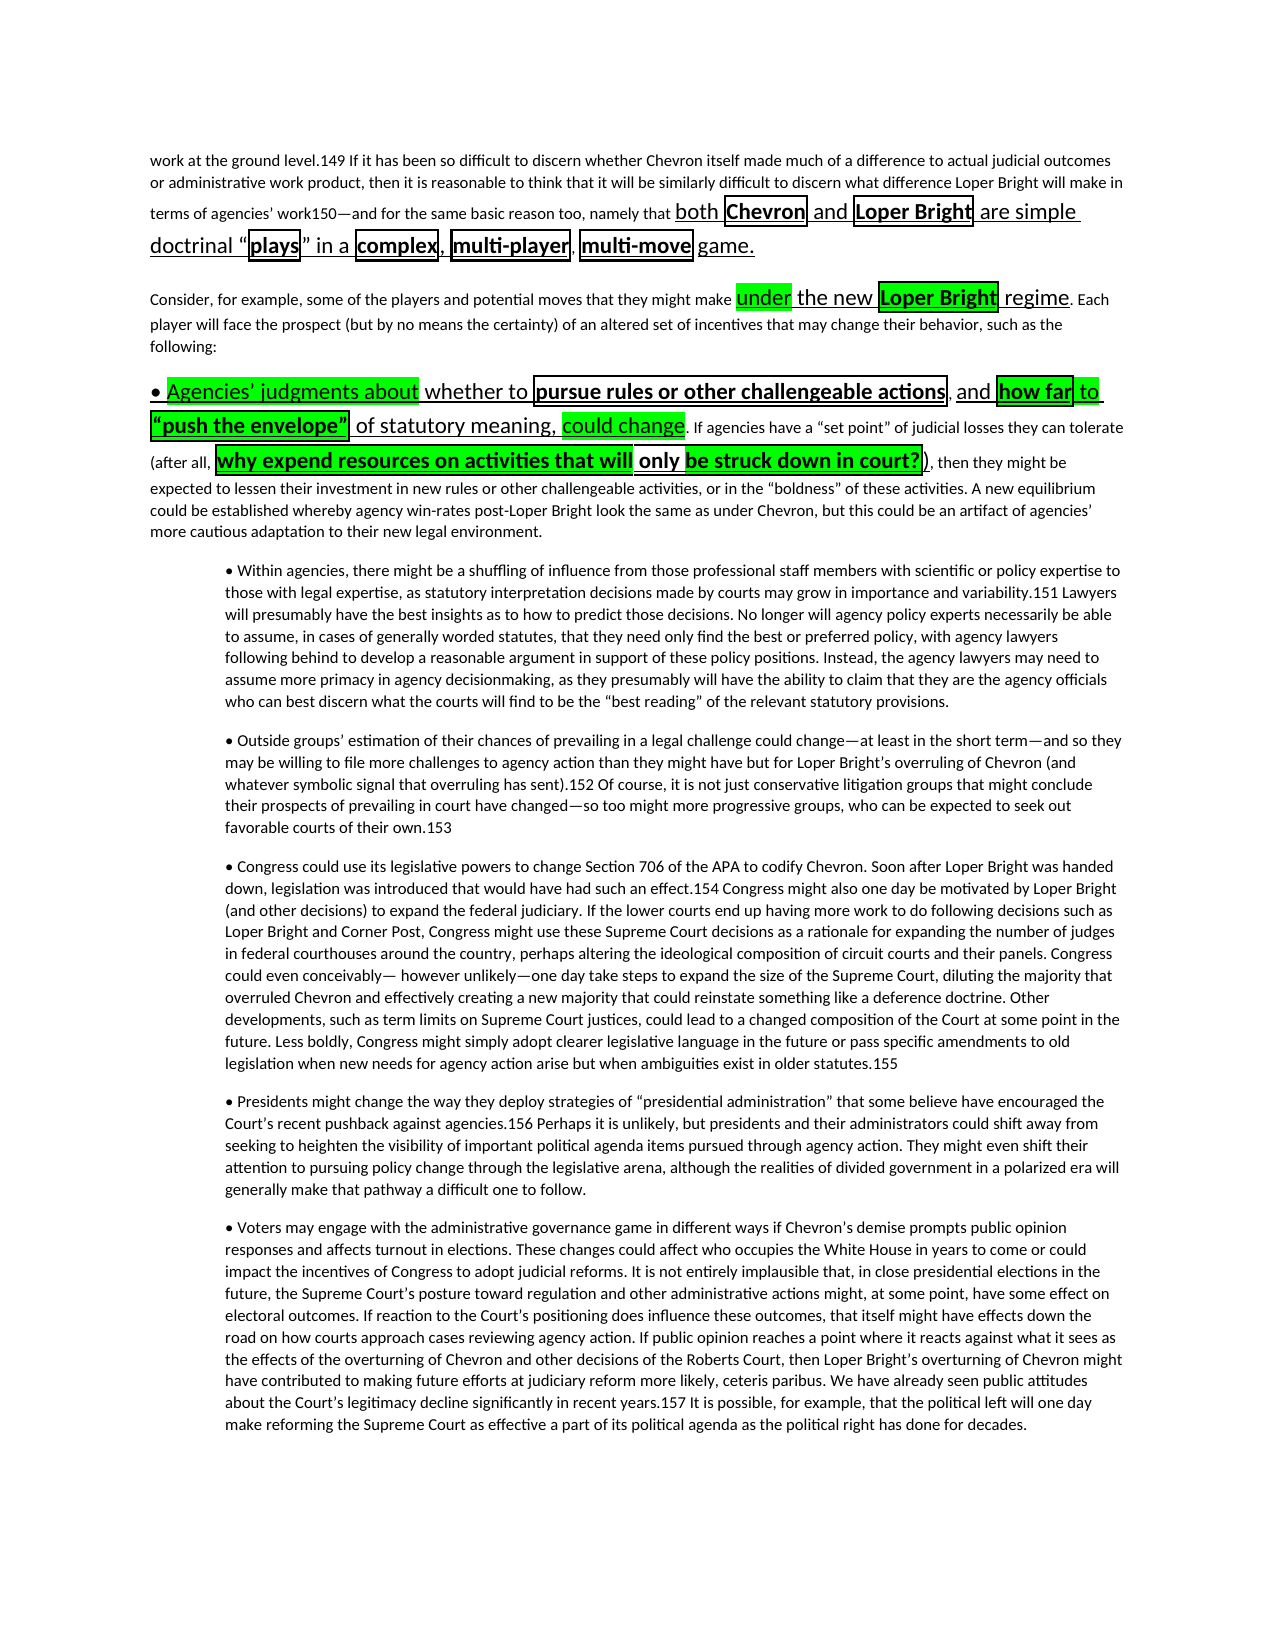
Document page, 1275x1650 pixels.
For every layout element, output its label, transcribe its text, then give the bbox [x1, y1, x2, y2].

text • Voters may engage with the administrative governance game in different ways if Chevron’s demise prompts public opinion responses and affects turnout in elections. These changes could affect who occupies the White House in years to come or could impact the incentives of Congress to adopt judicial reforms. It is not entirely implausible that, in close presidential elections in the future, the Supreme Court’s posture toward regulation and other administrative actions might, at some point, have some effect on electoral outcomes. If reaction to the Court’s positioning does influence these outcomes, that itself might have effects down the road on how courts approach cases reviewing agency action. If public opinion reaches a point where it reacts against what it sees as the effects of the overturning of Chevron and other decisions of the Roberts Court, then Loper Bright’s overturning of Chevron might have contributed to making future efforts at judiciary reform more likely, ceteris paribus. We have already seen public attitudes about the Court’s legitimacy decline significantly in recent years.157 It is possible, for example, that the political left will one day make reforming the Supreme Court as effective a part of its political agenda as the political right has done for decades. [225, 1218, 1125, 1435]
text • Congress could use its legislative powers to change Section 706 of the APA to codify Chevron. Soon after Loper Bright was handed down, legislation was introduced that would have had such an effect.154 Congress might also one day be motivated by Loper Bright (and other decisions) to expand the federal judiciary. If the lower courts end up having more work to do following decisions such as Loper Bright and Corner Post, Congress might use these Supreme Court decisions as a rationale for expanding the number of judges in federal courthouses around the country, perhaps altering the ideological composition of circuit courts and their panels. Congress could even conceivably— however unlikely—one day take steps to expand the size of the Supreme Court, diluting the majority that overruled Chevron and effectively creating a new majority that could reinstate something like a deference doctrine. Other developments, such as term limits on Supreme Court justices, could lead to a changed composition of the Court at some point in the future. Less boldly, Congress might simply adopt clearer legislative language in the future or pass specific amendments to old legislation when new needs for agency action arise but when ambiguities exist in older statutes.155 [225, 856, 1125, 1073]
text • Presidents might change the way they deploy strategies of “presidential administration” that some believe have encouraged the Court’s recent pushback against agencies.156 Perhaps it is unlikely, but presidents and their administrators could shift away from seeking to heighten the visibility of important political agenda items pursued through agency action. They might even shift their attention to pursuing policy change through the legislative arena, although the realities of divided government in a polarized era will generally make that pathway a difficult one to follow. [225, 1092, 1125, 1199]
text Consider, for example, some of the players and potential moves that they might make under the new Loper Bright regime. Each player will face the prospect (but by no means the certainty) of an altered set of incentives that may change their behavior, such as the following: [150, 281, 1125, 357]
text • Agencies’ judgments about whether to pursue rules or other challengeable actions, and how far to “push the envelope” of statutory meaning, could change. If agencies have a “set point” of judicial losses they can tolerate (after all, why expend resources on activities that will only be struck down in court?), then they might be expected to lessen their investment in new rules or other challengeable activities, or in the “boldness” of these activities. A new equilibrium could be established whereby agency win-rates post-Loper Bright look the same as under Chevron, but this could be an artifact of agencies’ more cautious adaptation to their new legal environment. [150, 375, 1125, 542]
text • Outside groups’ estimation of their chances of prevailing in a legal challenge could change—at least in the short term—and so they may be willing to file more challenges to agency action than they might have but for Loper Bright’s overruling of Chevron (and whatever symbolic signal that overruling has sent).152 Of course, it is not just conservative litigation groups that might conclude their prospects of prevailing in court have changed—so too might more progressive groups, who can be expected to seek out favorable courts of their own.153 [225, 730, 1125, 838]
text • Within agencies, there might be a shuffling of influence from those professional staff members with scientific or policy expertise to those with legal expertise, as statutory interpretation decisions made by courts may grow in importance and variability.151 Lawyers will presumably have the best insights as to how to predict those decisions. No longer will agency policy experts necessarily be able to assume, in cases of generally worded statutes, that they need only find the best or preferred policy, with agency lawyers following behind to develop a reasonable argument in support of these policy positions. Instead, the agency lawyers may need to assume more primacy in agency decisionmaking, as they presumably will have the ability to claim that they are the agency officials who can best discern what the courts will find to be the “best reading” of the relevant statutory provisions. [225, 560, 1125, 712]
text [150, 150, 1125, 262]
